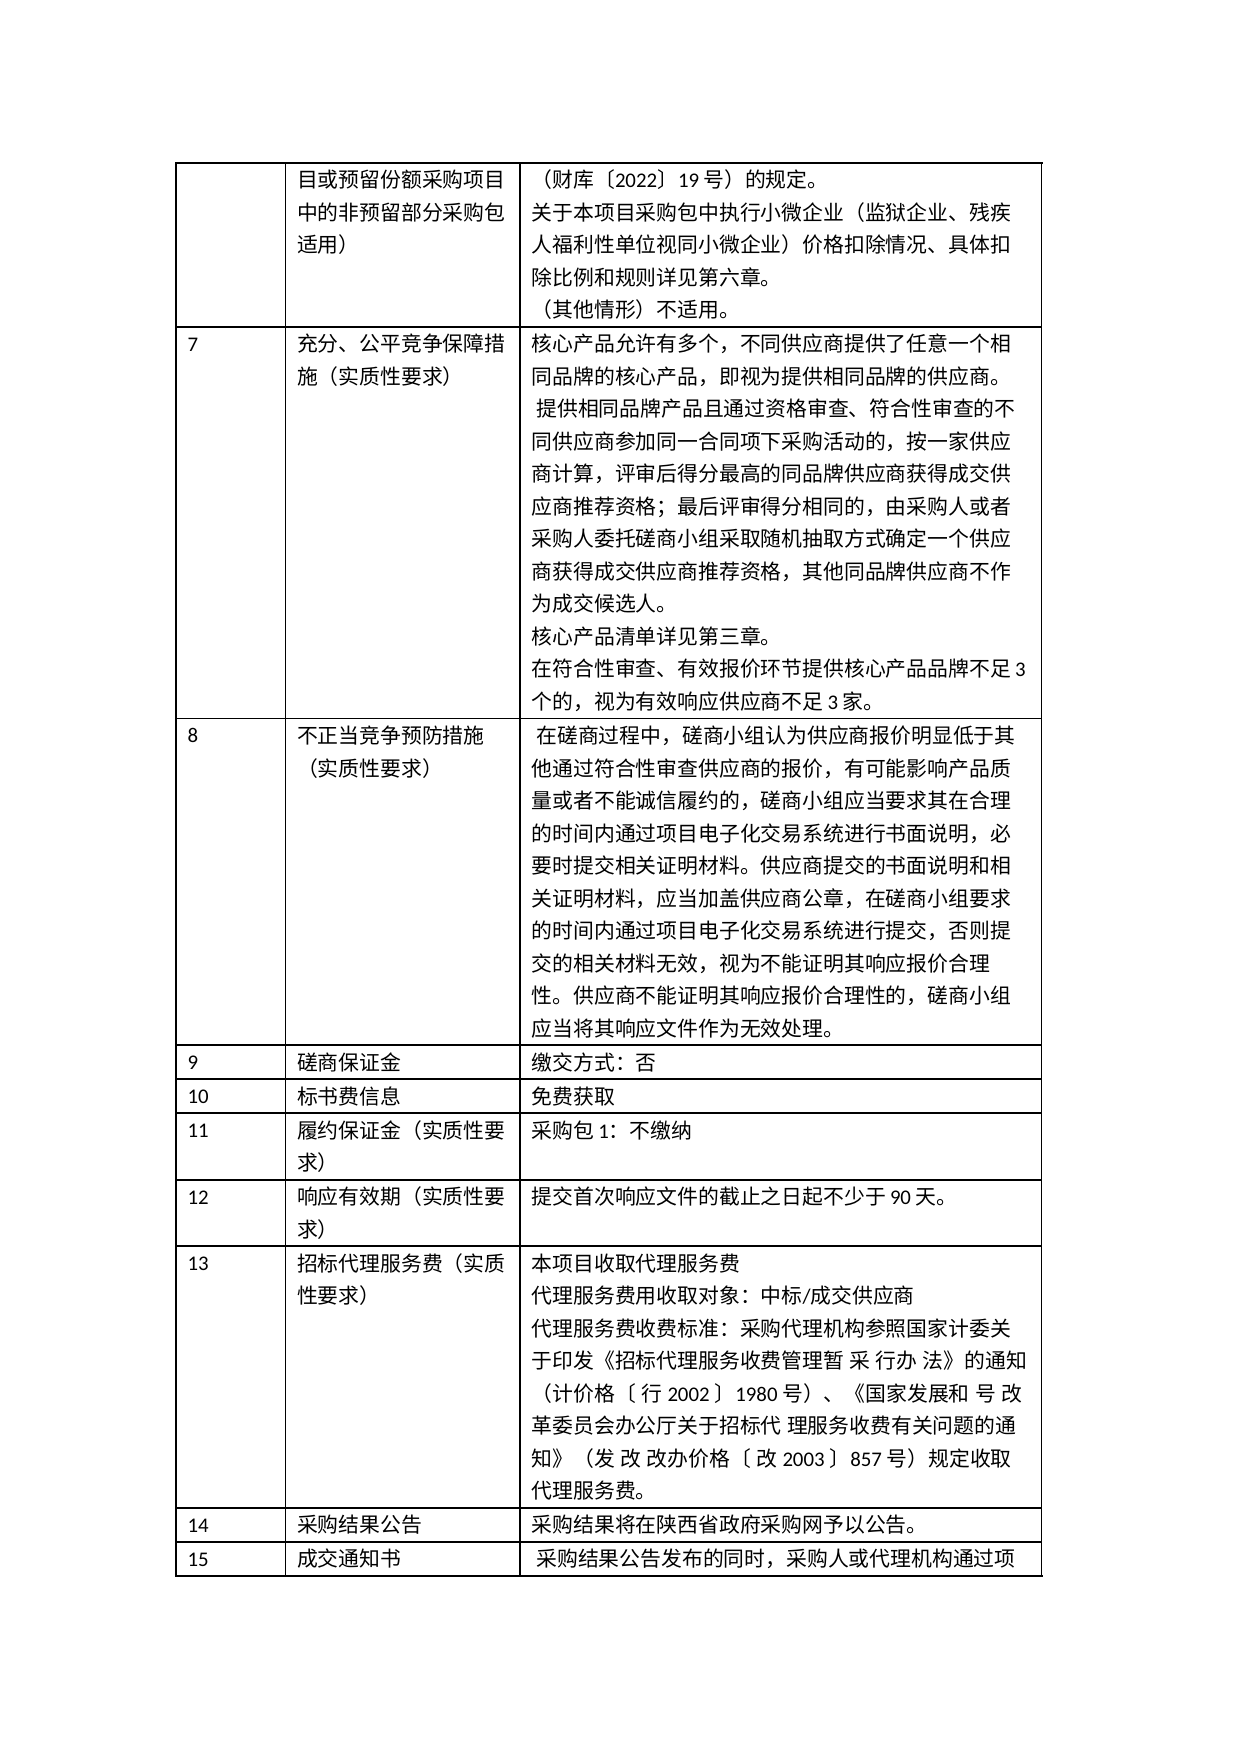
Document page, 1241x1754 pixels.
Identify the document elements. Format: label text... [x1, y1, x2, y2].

table_cell 磋商保证金 [286, 1046, 519, 1078]
table_cell 14 [177, 1509, 285, 1541]
table_cell 8 [177, 719, 285, 1044]
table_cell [521, 1543, 1041, 1575]
table_cell 履约保证金（实质性要求） [286, 1114, 519, 1179]
table_cell 标书费信息 [286, 1080, 519, 1112]
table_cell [286, 164, 519, 326]
table_cell 在磋商过程中，磋商小组认为供应商报价明显低于其他通过符合性审查供应商的报价，有可能影响产品质量或者不能诚信履约的，磋商小组应当要求其在合理的时间内通过项目电子化交易系统进行书面说明，必要时提交相关证明材料。供应商提交的书面说明和相关证明材料，应当加盖供应商公章，在磋商小组要求的时间内通过项目电子化交易系统进行提交，否则提交的相关材料无效，视为不能证明其响应报价合理性。供应商不能证明其响应报价合理性的，磋商小组应当将其响应文件作为无效处理。 [521, 719, 1041, 1044]
table_cell 不正当竞争预防措施（实质性要求） [286, 719, 519, 1044]
table_cell 采购结果公告 [286, 1509, 519, 1541]
table_cell 12 [177, 1181, 285, 1245]
table_cell 采购结果将在陕西省政府采购网予以公告。 [521, 1509, 1041, 1541]
table_cell 本项目收取代理服务费 代理服务费用收取对象：中标/成交供应商 代理服务费收费标准：采购代理机构参照国家计委关于印发《招标代理服务收费管理暂 采 行办 法》的通知（计价格〔 行 2002 〕1980 号）、《国家发展和 号 改革委员会办公厅关于招标代 理服务收费有关问题的通知》（发 改 改办价格〔 改 2003 〕857 号）规定收取代理服务费。 [521, 1247, 1041, 1507]
table_cell 10 [177, 1080, 285, 1112]
table_cell 9 [177, 1046, 285, 1078]
table_cell 招标代理服务费（实质性要求） [286, 1247, 519, 1507]
table_cell 响应有效期（实质性要求） [286, 1181, 519, 1245]
table_cell 免费获取 [521, 1080, 1041, 1112]
table_cell 11 [177, 1114, 285, 1179]
table_cell 7 [177, 328, 285, 718]
table_cell 核心产品允许有多个，不同供应商提供了任意一个相同品牌的核心产品，即视为提供相同品牌的供应商。 提供相同品牌产品且通过资格审查、符合性审查的不同供应商参加同一合同项下采购活动的，按一家供应商计算，评审后得分最高的同品牌供应商获得成交供应商推荐资格；最后评审得分相同的，由采购人或者采购人委托磋商小组采取随机抽取方式确定一个供应商获得成交供应商推荐资格，其他同品牌供应商不作为成交候选人。 核心产品清单详见第三章。 在符合性审查、有效报价环节提供核心产品品牌不足3个的，视为有效响应供应商不足3家。 [521, 328, 1041, 718]
table_cell 成交通知书 [286, 1543, 519, 1575]
table_cell 15 [177, 1543, 285, 1575]
table_cell 充分、公平竞争保障措施（实质性要求） [286, 328, 519, 718]
table_cell 13 [177, 1247, 285, 1507]
table_cell 提交首次响应文件的截止之日起不少于90天。 [521, 1181, 1041, 1245]
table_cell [521, 164, 1041, 326]
table_cell 6 [177, 164, 285, 326]
table_cell 缴交方式：否 [521, 1046, 1041, 1078]
table_cell 采购包1：不缴纳 [521, 1114, 1041, 1179]
